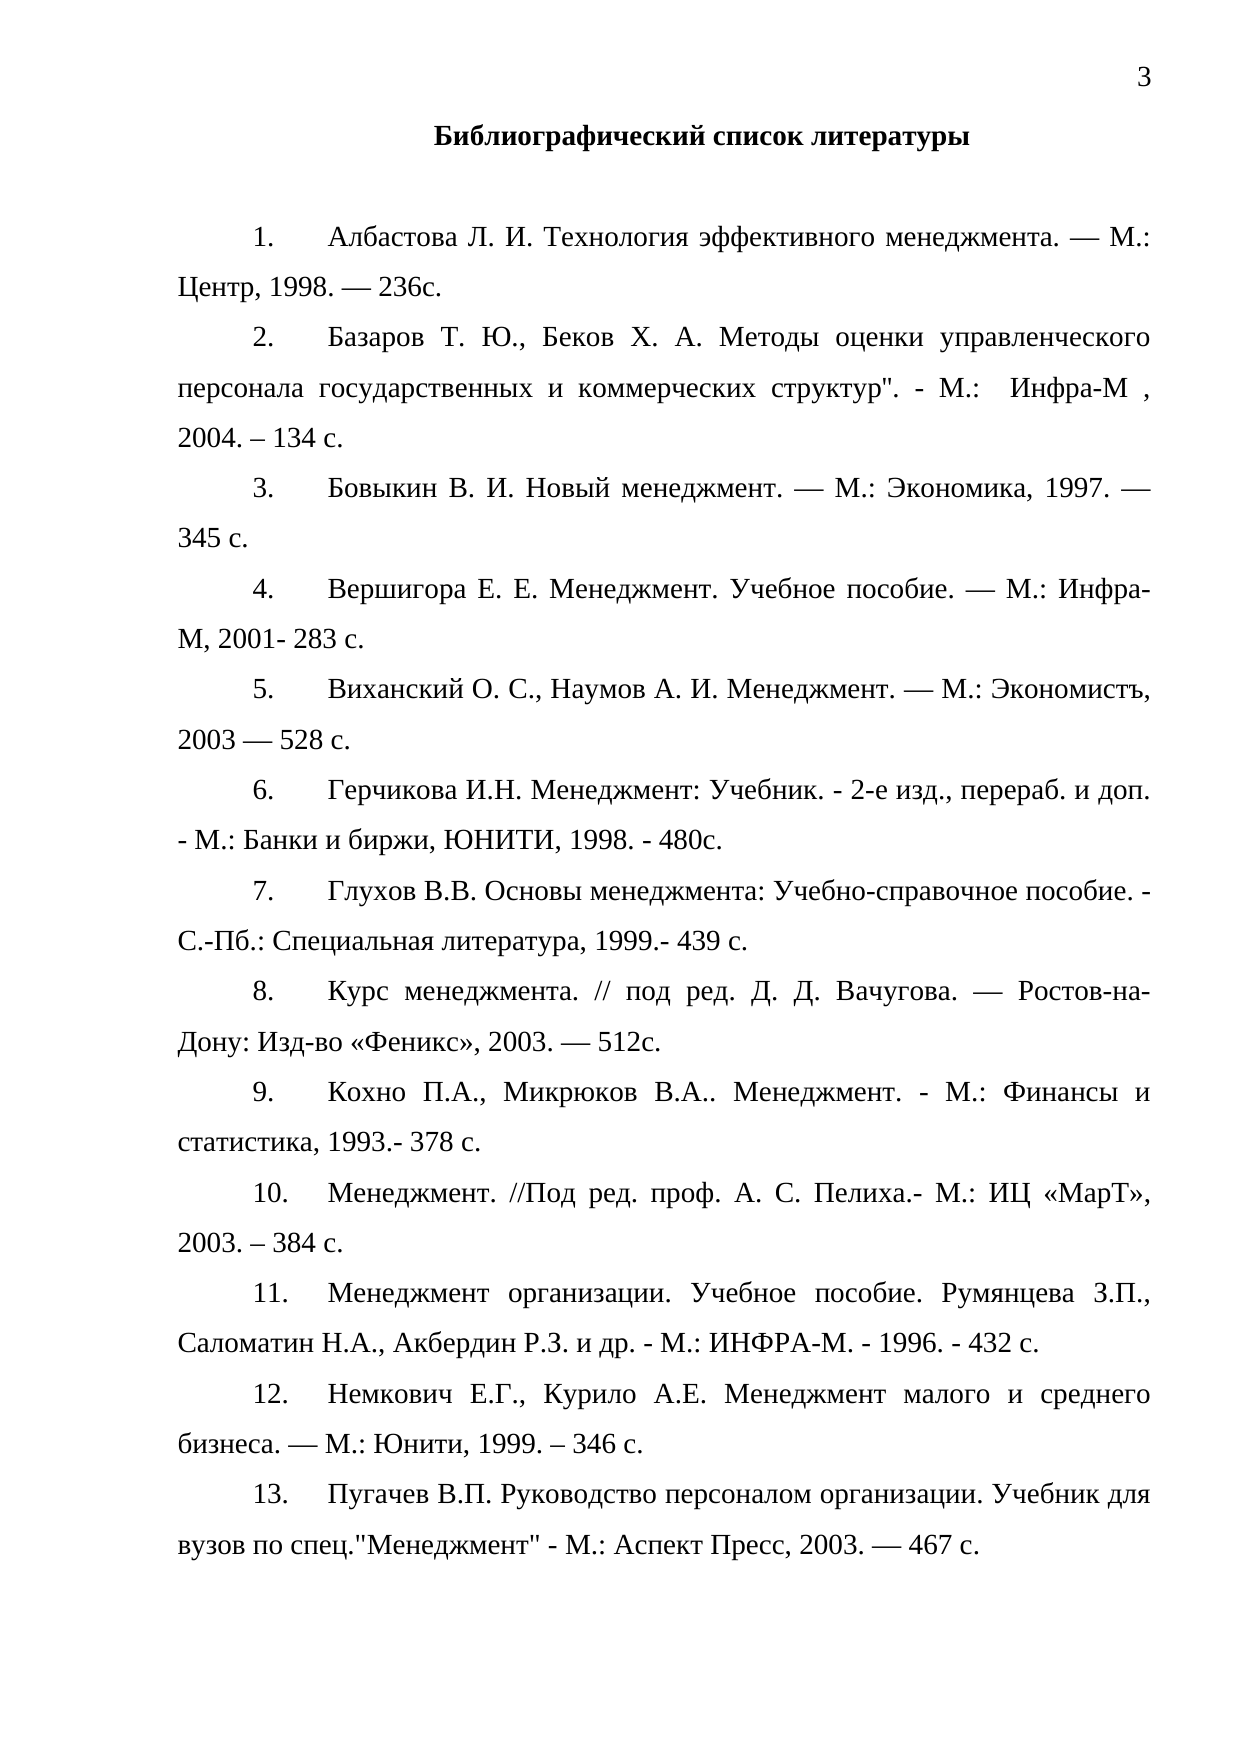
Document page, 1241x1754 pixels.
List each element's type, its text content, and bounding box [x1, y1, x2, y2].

list Менеджмент организации. Учебное пособие. Румянцева З.П., Саломатин Н.А., Акбердин Р.З. и др. - М.: ИНФРА-М. - 1996. - 432 с. [177, 1275, 1152, 1359]
list Менеджмент. //Под ред. проф. А. С. Пелиха.- М.: ИЦ «МарТ», 2003. – 384 с. [177, 1175, 1152, 1258]
list Албастова Л. И. Технология эффективного менеджмента. — М.: Центр, 1998. — 236с. [177, 219, 1152, 303]
subtitle Библиографический список литературы [177, 118, 1152, 152]
list Виханский О. С., Наумов А. И. Менеджмент. — М.: Экономистъ, 2003 — 528 с. [177, 672, 1152, 755]
list Курс менеджмента. // под ред. Д. Д. Вачугова. — Ростов-на-Дону: Изд-во «Феникс», 2003. — 512с. [177, 973, 1152, 1057]
list Немкович Е.Г., Курило А.Е. Менеджмент малого и среднего бизнеса. — М.: Юнити, 1999. – 346 с. [177, 1376, 1152, 1460]
list Глухов В.В. Основы менеджмента: Учебно-справочное пособие. - С.-Пб.: Специальная литература, 1999.- 439 с. [177, 873, 1152, 957]
list Кохно П.А., Микрюков В.А.. Менеджмент. - М.: Финансы и статистика, 1993.- 378 с. [177, 1074, 1152, 1158]
list Герчикова И.Н. Менеджмент: Учебник. - 2-е изд., перераб. и доп. - М.: Банки и биржи, ЮНИТИ, 1998. - 480с. [177, 772, 1152, 856]
list Бовыкин В. И. Новый менеджмент. — М.: Экономика, 1997. — 345 с. [177, 470, 1152, 554]
list Базаров Т. Ю., Беков Х. А. Методы оценки управленческого персонала государственных и коммерческих структур''. - М.: Инфра-М , 2004. – 134 с. [177, 319, 1152, 453]
list Вершигора Е. Е. Менеджмент. Учебное пособие. — М.: Инфра-М, 2001- 283 с. [177, 571, 1152, 655]
list Пугачев В.П. Руководство персоналом организации. Учебник для вузов по спец."Менеджмент" - М.: Аспект Пресс, 2003. — 467 с. [177, 1477, 1152, 1560]
